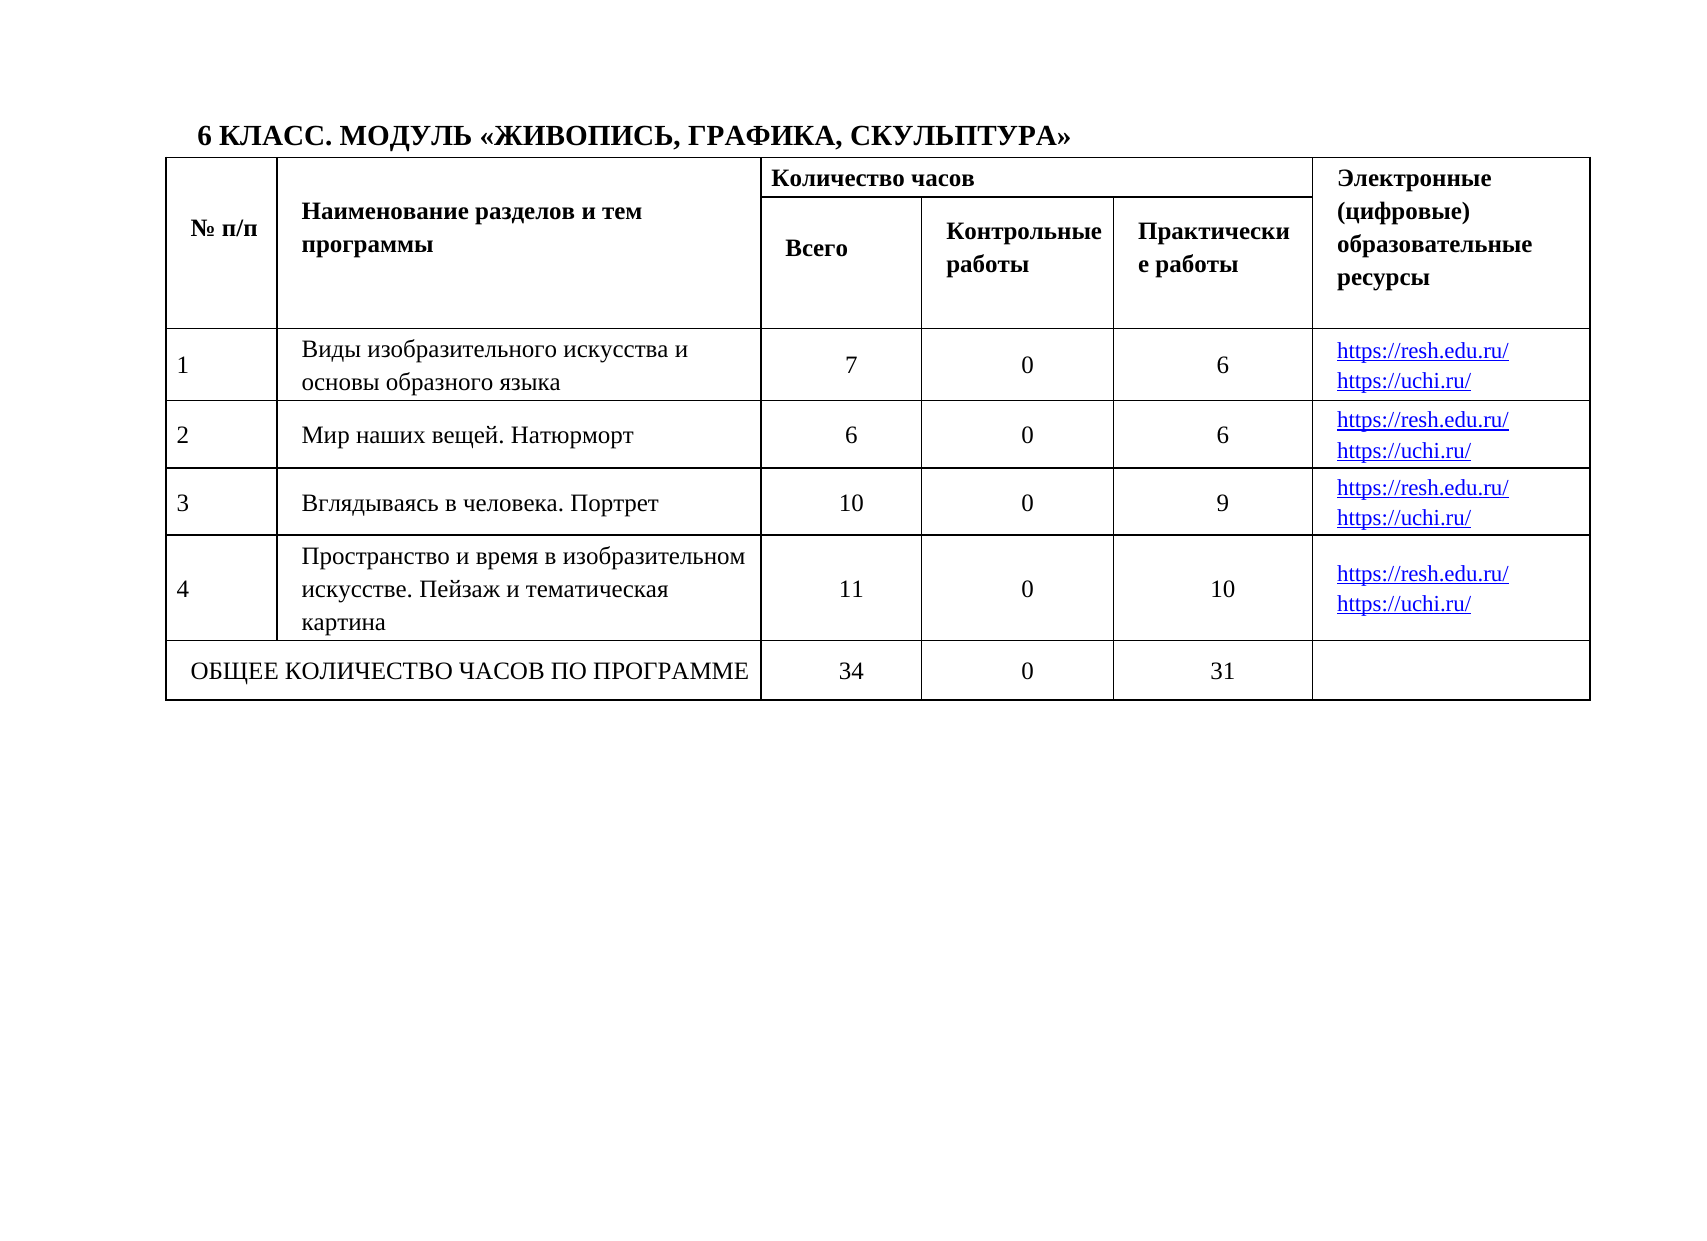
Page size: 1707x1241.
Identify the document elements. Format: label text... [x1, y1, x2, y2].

table_cell 3 [167, 469, 276, 534]
table_cell Мир наших вещей. Натюрморт [278, 401, 760, 467]
table_cell 1 [167, 329, 276, 400]
table_cell Всего [762, 198, 921, 327]
table_header Электронные (цифровые) образовательные ресурсы [1313, 158, 1589, 327]
table_cell Вглядываясь в человека. Портрет [278, 469, 760, 534]
table_cell ОБЩЕЕ КОЛИЧЕСТВО ЧАСОВ ПО ПРОГРАММЕ [167, 641, 760, 699]
table_cell 2 [167, 401, 276, 467]
table_cell Практические работы [1114, 198, 1312, 327]
table_cell 0 [922, 329, 1113, 400]
table_cell 0 [922, 469, 1113, 534]
table_cell https://resh.edu.ru/ https://uchi.ru/ [1313, 469, 1589, 534]
table_cell 0 [922, 536, 1113, 639]
table_cell 7 [762, 329, 921, 400]
table_cell https://resh.edu.ru/ https://uchi.ru/ [1313, 401, 1589, 467]
table_cell https://resh.edu.ru/ https://uchi.ru/ [1313, 536, 1589, 639]
table_cell 6 [762, 401, 921, 467]
table_cell 6 [1114, 329, 1312, 400]
table_cell 10 [1114, 536, 1312, 639]
table_cell 9 [1114, 469, 1312, 534]
table_cell 0 [922, 641, 1113, 699]
table_cell 31 [1114, 641, 1312, 699]
table_cell Виды изобразительного искусства и основы образного языка [278, 329, 760, 400]
table_header Количество часов [762, 158, 1312, 196]
table_header Наименование разделов и тем программы [278, 158, 760, 327]
table_cell https://resh.edu.ru/ https://uchi.ru/ [1313, 329, 1589, 400]
table_cell 6 [1114, 401, 1312, 467]
table_cell 11 [762, 536, 921, 639]
table_cell 34 [762, 641, 921, 699]
text 6 КЛАСС. МОДУЛЬ «ЖИВОПИСЬ, ГРАФИКА, СКУЛЬПТУРА» [190, 118, 1618, 152]
table_cell 0 [922, 401, 1113, 467]
table_cell 10 [762, 469, 921, 534]
table_cell Пространство и время в изобразительном искусстве. Пейзаж и тематическая картина [278, 536, 760, 639]
table_header № п/п [167, 158, 276, 327]
table_cell Контрольные работы [922, 198, 1113, 327]
table_cell [1313, 641, 1589, 699]
table_cell 4 [167, 536, 276, 639]
